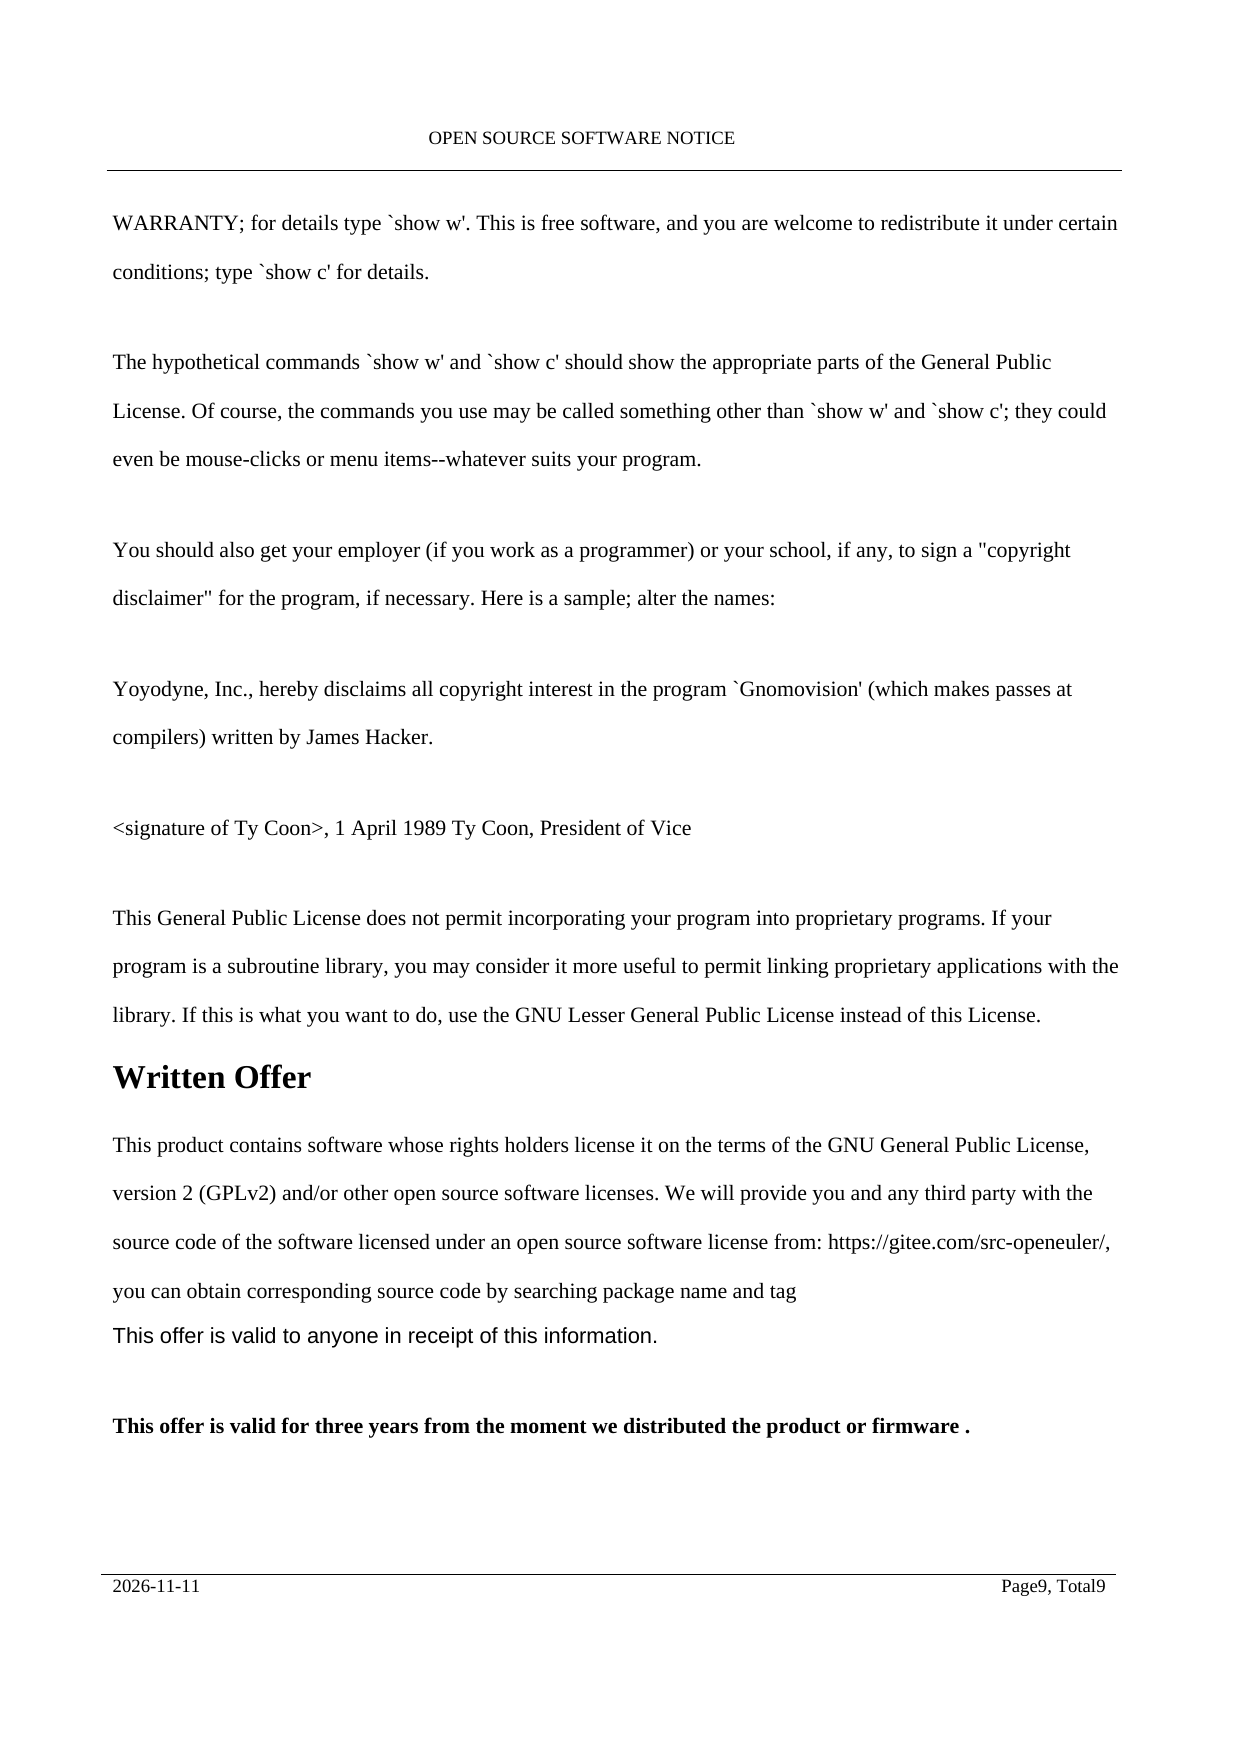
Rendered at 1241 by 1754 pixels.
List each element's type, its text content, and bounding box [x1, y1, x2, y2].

text This offer is valid for three years from the moment we distributed the product or firmware . [112, 1409, 1128, 1442]
text The hypothetical commands `show w' and `show c' should show the appropriate parts of the General Public License. Of course, the commands you use may be called something other than `show w' and `show c'; they could even be mouse-clicks or menu items--whatever suits your program. [112, 345, 1128, 475]
text You should also get your employer (if you work as a programmer) or your school, if any, to sign a "copyright disclaimer" for the program, if necessary. Here is a sample; alter the names: [112, 533, 1128, 614]
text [112, 206, 1128, 288]
text Yoyodyne, Inc., hereby disclaims all copyright interest in the program `Gnomovision' (which makes passes at compilers) written by James Hacker. [112, 672, 1128, 753]
text This product contains software whose rights holders license it on the terms of the GNU General Public License, version 2 (GPLv2) and/or other open source software licenses. We will provide you and any third party with the source code of the software licensed under an open source software license from: https://gitee.com/src-openeuler/, you can obtain corresponding source code by searching package name and tag [112, 1128, 1128, 1307]
text This offer is valid to anyone in receipt of this information. [112, 1319, 1128, 1352]
text This General Public License does not permit incorporating your program into proprietary programs. If your program is a subroutine library, you may consider it more useful to permit linking proprietary applications with the library. If this is what you want to do, use the GNU Lesser General Public License instead of this License. [112, 901, 1128, 1031]
text <signature of Ty Coon>, 1 April 1989 Ty Coon, President of Vice [112, 811, 1128, 843]
text Written Offer [112, 1044, 1128, 1109]
